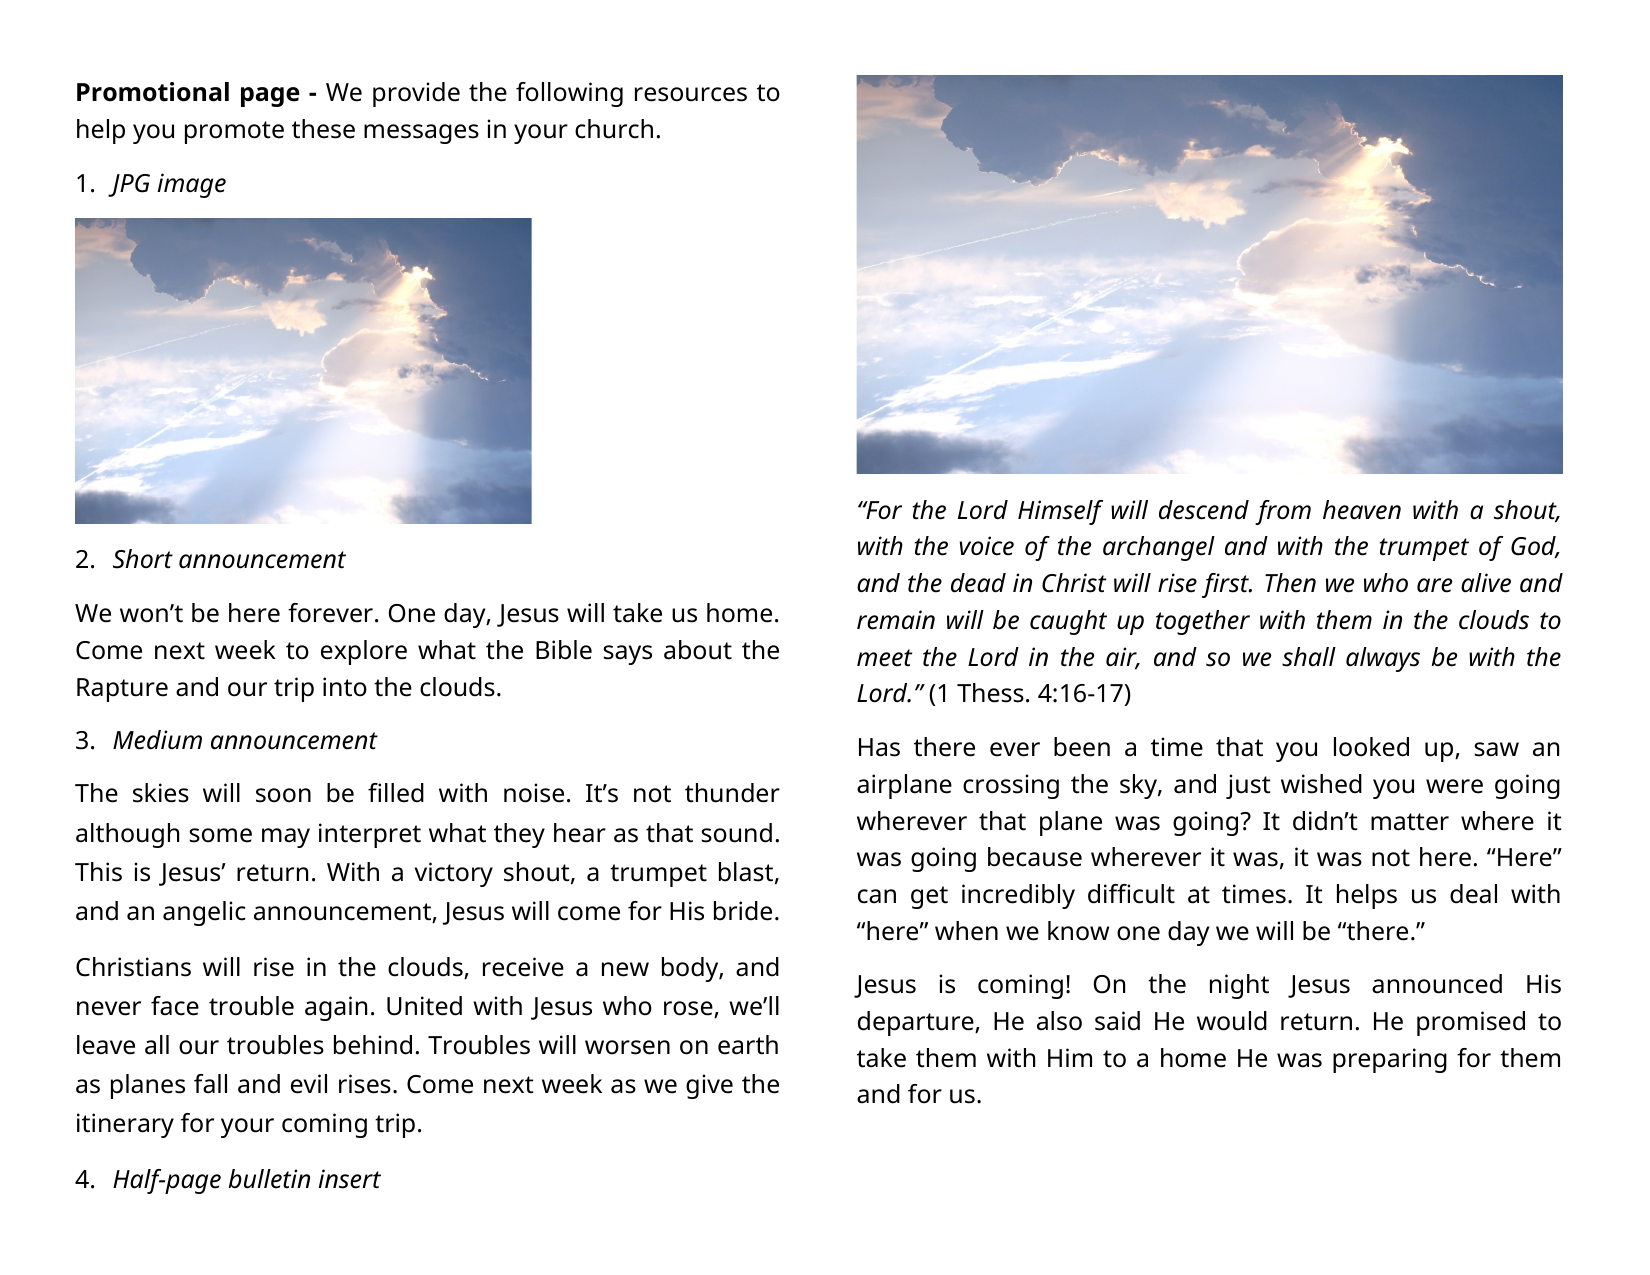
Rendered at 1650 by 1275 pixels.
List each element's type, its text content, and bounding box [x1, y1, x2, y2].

text “For the Lord Himself will descend from heaven with a shout, with the voice of the archangel and with the trumpet of God, and the dead in Christ will rise first. Then we who are alive and remain will be caught up together with them in the clouds to meet the Lord in the air, and so we shall always be with the Lord.” (1 Thess. 4:16-17) [856, 492, 1563, 710]
list JPG image [75, 165, 781, 199]
text The skies will soon be filled with noise. It’s not thunder although some may interpret what they hear as that sound. This is Jesus’ return. With a victory shout, a trumpet blast, and an angelic announcement, Jesus will come for His bride. [75, 776, 781, 928]
list Short announcement [75, 542, 781, 576]
list Medium announcement [75, 723, 781, 757]
text Has there ever been a time that you looked up, saw an airplane crossing the sky, and just wished you were going wherever that plane was going? It didn’t matter where it was going because wherever it was, it was not here. “Here” can get incredibly difficult at times. It helps us deal with “here” when we know one day we will be “there.” [856, 729, 1563, 947]
text Christians will rise in the clouds, receive a new body, and never face trouble again. United with Jesus who rose, we’ll leave all our troubles behind. Troubles will worsen on earth as planes fall and evil rises. Come next week as we give the itinerary for your coming trip. [75, 949, 781, 1140]
picture [75, 218, 532, 524]
list Half-page bulletin insert [75, 1162, 781, 1196]
text We won’t be here forever. One day, Jesus will take us home. Come next week to explore what the Bible says about the Rapture and our trip into the clouds. [75, 596, 781, 703]
text Promotional page - We provide the following resources to help you promote these messages in your church. [75, 75, 781, 146]
picture [856, 75, 1563, 474]
text Jesus is coming! On the night Jesus announced His departure, He also said He would return. He promised to take them with Him to a home He was preparing for them and for us. [856, 967, 1563, 1111]
